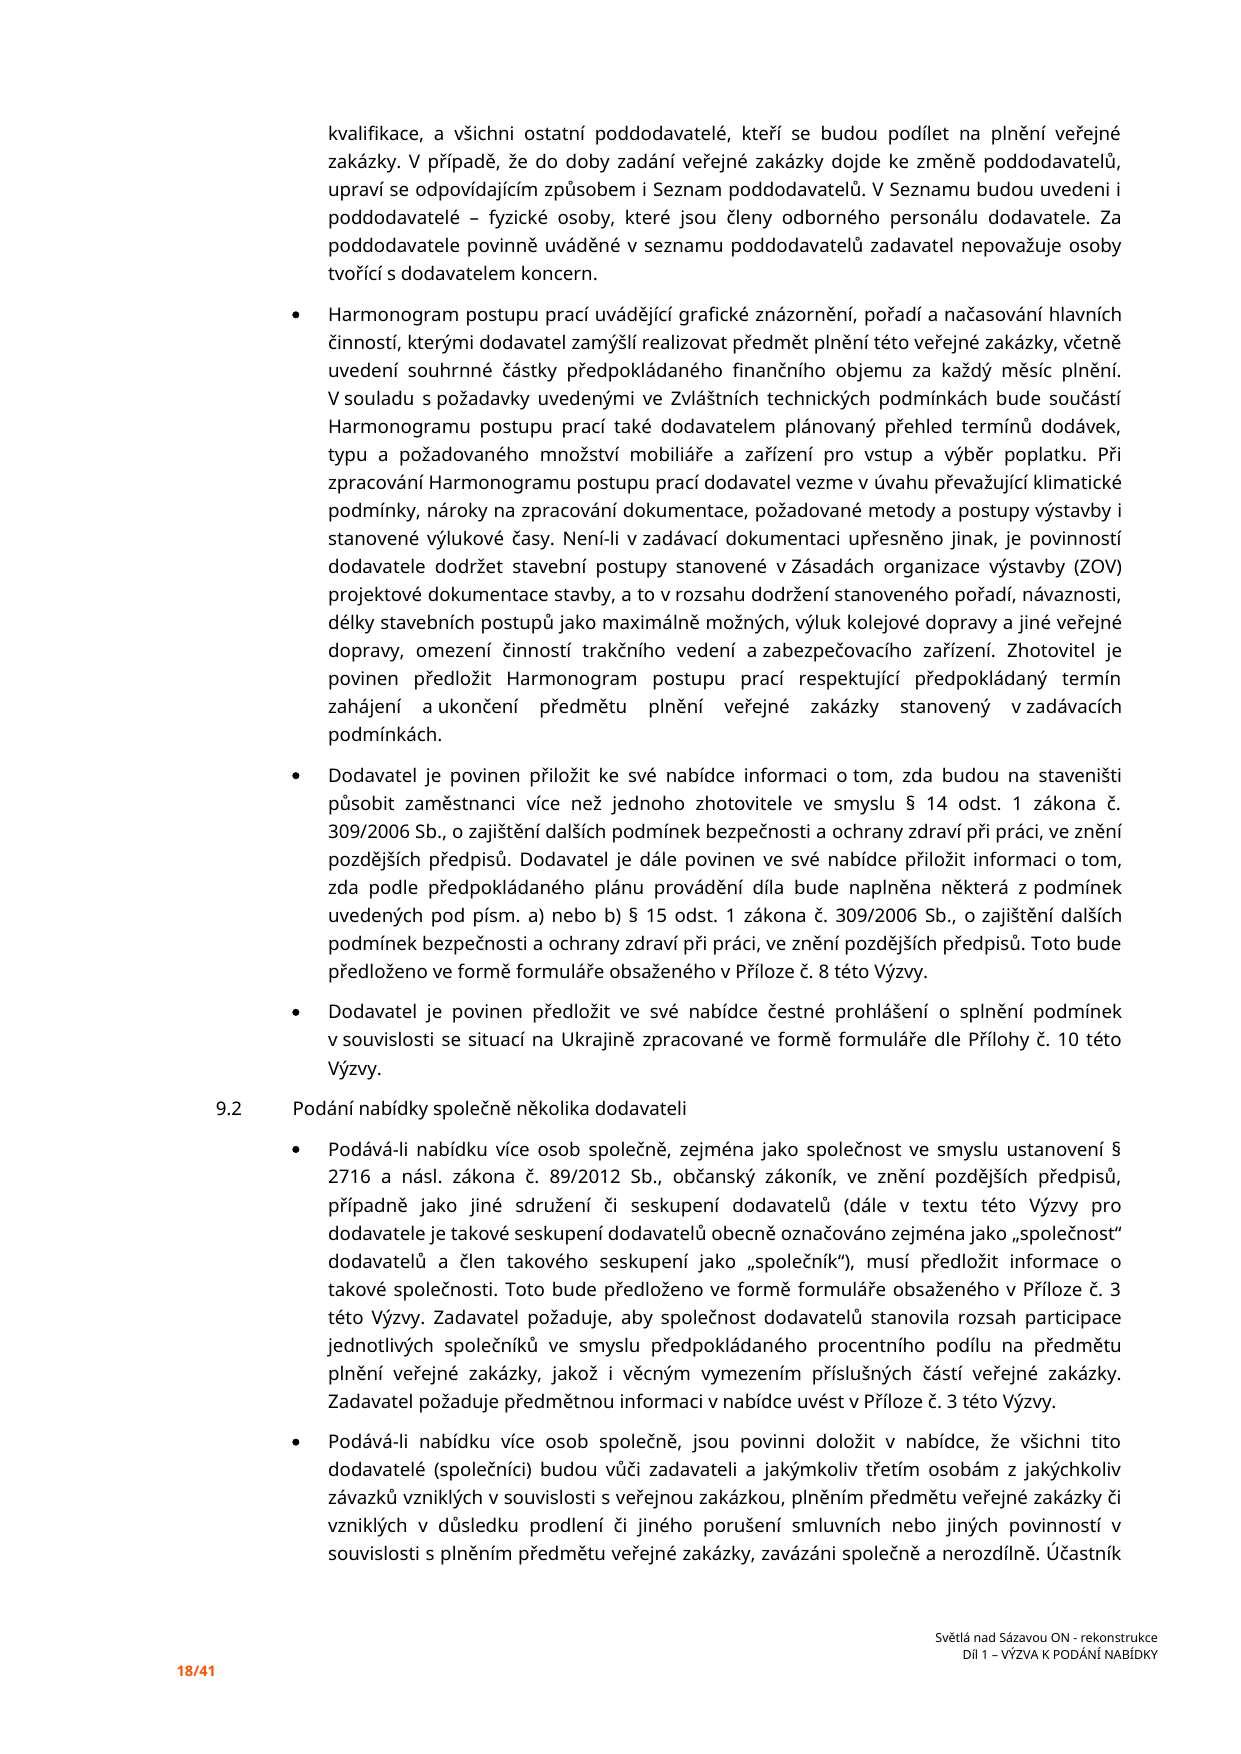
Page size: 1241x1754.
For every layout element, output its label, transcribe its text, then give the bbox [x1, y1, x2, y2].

text Podání nabídky společně několika dodavateli [216, 1095, 1122, 1121]
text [292, 1428, 1122, 1566]
text Podává-li nabídku více osob společně, zejména jako společnost ve smyslu ustanovení § 2716 a násl. zákona č. 89/2012 Sb., občanský zákoník, ve znění pozdějších předpisů, případně jako jiné sdružení či seskupení dodavatelů (dále v textu této Výzvy pro dodavatele je takové seskupení dodavatelů obecně označováno zejména jako „společnost“ dodavatelů a člen takového seskupení jako „společník“), musí předložit informace o takové společnosti. Toto bude předloženo ve formě formuláře obsaženého v Příloze č. 3 této Výzvy. Zadavatel požaduje, aby společnost dodavatelů stanovila rozsah participace jednotlivých společníků ve smyslu předpokládaného procentního podílu na předmětu plnění veřejné zakázky, jakož i věcným vymezením příslušných částí veřejné zakázky. Zadavatel požaduje předmětnou informaci v nabídce uvést v Příloze č. 3 této Výzvy. [292, 1136, 1122, 1413]
text Harmonogram postupu prací uvádějící grafické znázornění, pořadí a načasování hlavních činností, kterými dodavatel zamýšlí realizovat předmět plnění této veřejné zakázky, včetně uvedení souhrnné částky předpokládaného finančního objemu za každý měsíc plnění. V souladu s požadavky uvedenými ve Zvláštních technických podmínkách bude součástí Harmonogramu postupu prací také dodavatelem plánovaný přehled termínů dodávek, typu a požadovaného množství mobiliáře a zařízení pro vstup a výběr poplatku. Při zpracování Harmonogramu postupu prací dodavatel vezme v úvahu převažující klimatické podmínky, nároky na zpracování dokumentace, požadované metody a postupy výstavby i stanovené výlukové časy. Není-li v zadávací dokumentaci upřesněno jinak, je povinností dodavatele dodržet stavební postupy stanovené v Zásadách organizace výstavby (ZOV) projektové dokumentace stavby, a to v rozsahu dodržení stanoveného pořadí, návaznosti, délky stavebních postupů jako maximálně možných, výluk kolejové dopravy a jiné veřejné dopravy, omezení činností trakčního vedení a zabezpečovacího zařízení. Zhotovitel je povinen předložit Harmonogram postupu prací respektující předpokládaný termín zahájení a ukončení předmětu plnění veřejné zakázky stanovený v zadávacích podmínkách. [292, 301, 1122, 747]
text Dodavatel je povinen přiložit ke své nabídce informaci o tom, zda budou na staveništi působit zaměstnanci více než jednoho zhotovitele ve smyslu § 14 odst. 1 zákona č. 309/2006 Sb., o zajištění dalších podmínek bezpečnosti a ochrany zdraví při práci, ve znění pozdějších předpisů. Dodavatel je dále povinen ve své nabídce přiložit informaci o tom, zda podle předpokládaného plánu provádění díla bude naplněna některá z podmínek uvedených pod písm. a) nebo b) § 15 odst. 1 zákona č. 309/2006 Sb., o zajištění dalších podmínek bezpečnosti a ochrany zdraví při práci, ve znění pozdějších předpisů. Toto bude předloženo ve formě formuláře obsaženého v Příloze č. 8 této Výzvy. [292, 762, 1122, 984]
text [292, 121, 1122, 286]
text Dodavatel je povinen předložit ve své nabídce čestné prohlášení o splnění podmínek v souvislosti se situací na Ukrajině zpracované ve formě formuláře dle Přílohy č. 10 této Výzvy. [292, 999, 1122, 1080]
